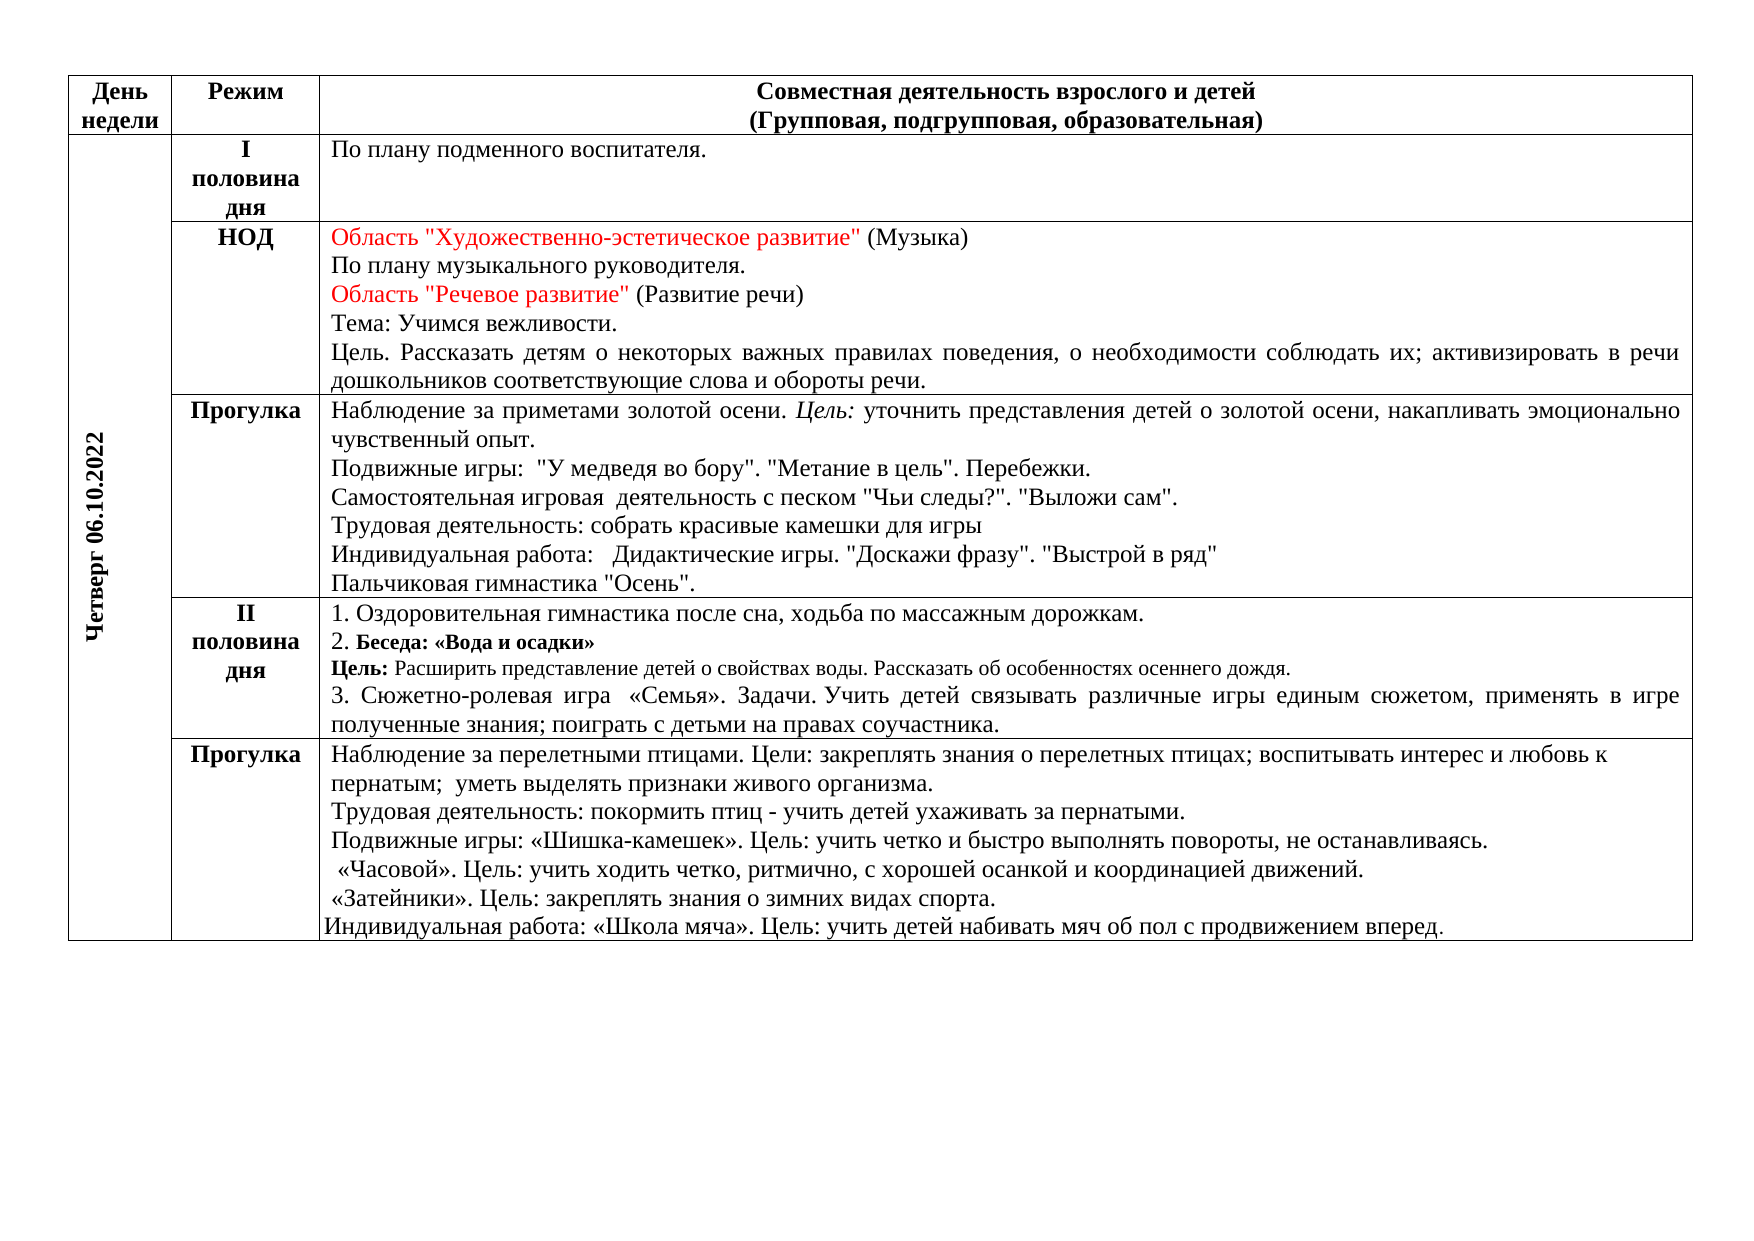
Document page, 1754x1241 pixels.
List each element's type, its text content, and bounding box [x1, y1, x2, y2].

table_cell Режим [172, 76, 319, 133]
table_cell День недели [69, 76, 171, 133]
table_cell НОД [172, 222, 319, 394]
table_cell Наблюдение за приметами золотой осени. Цель: уточнить представления детей о золотой осени, накапливать эмоционально чувственный опыт. Подвижные игры: "У медведя во бору". "Метание в цель". Перебежки. Самостоятельная игровая деятельность с песком "Чьи следы?". "Выложи сам". Трудовая деятельность: собрать красивые камешки для игры Индивидуальная работа: Дидактические игры. "Доскажи фразу". "Выстрой в ряд" Пальчиковая гимнастика "Осень". [320, 395, 1692, 597]
table_cell 1. Оздоровительная гимнастика после сна, ходьба по массажным дорожкам. 2. Беседа: «Вода и осадки» Цель: Расширить представление детей о свойствах воды. Рассказать об особенностях осеннего дождя. 3. Сюжетно-ролевая игра «Семья». Задачи. Учить детей связывать различные игры единым сюжетом, применять в игре полученные знания; поиграть с детьми на правах соучастника. [320, 598, 1692, 738]
table_cell I половина дня [172, 135, 319, 221]
table_cell Прогулка [172, 739, 319, 940]
table_cell Четверг 06.10.2022 [69, 135, 171, 940]
table_cell По плану подменного воспитателя. [320, 135, 1692, 221]
table_cell Наблюдение за перелетными птицами. Цели: закреплять знания о перелетных птицах; воспитывать интерес и любовь к пернатым; уметь выделять признаки живого организма. Трудовая деятельность: покормить птиц - учить детей ухаживать за пернатыми. Подвижные игры: «Шишка-камешек». Цель: учить четко и быстро выполнять повороты, не останавливаясь. «Часовой». Цель: учить ходить четко, ритмично, с хорошей осанкой и координацией движений. «Затейники». Цель: закреплять знания о зимних видах спорта. Индивидуальная работа: «Школа мяча». Цель: учить детей набивать мяч об пол с продвижением вперед. [320, 739, 1692, 940]
table_cell Прогулка [172, 395, 319, 597]
table_cell II половина дня [172, 598, 319, 738]
table_cell Область "Художественно-эстетическое развитие" (Музыка) По плану музыкального руководителя. Область "Речевое развитие" (Развитие речи) Тема: Учимся вежливости. Цель. Рассказать детям о некоторых важных правилах поведения, о необходимости соблюдать их; активизировать в речи дошкольников соответствующие слова и обороты речи. [320, 222, 1692, 394]
table_cell Совместная деятельность взрослого и детей (Групповая, подгрупповая, образовательная) [320, 76, 1692, 133]
